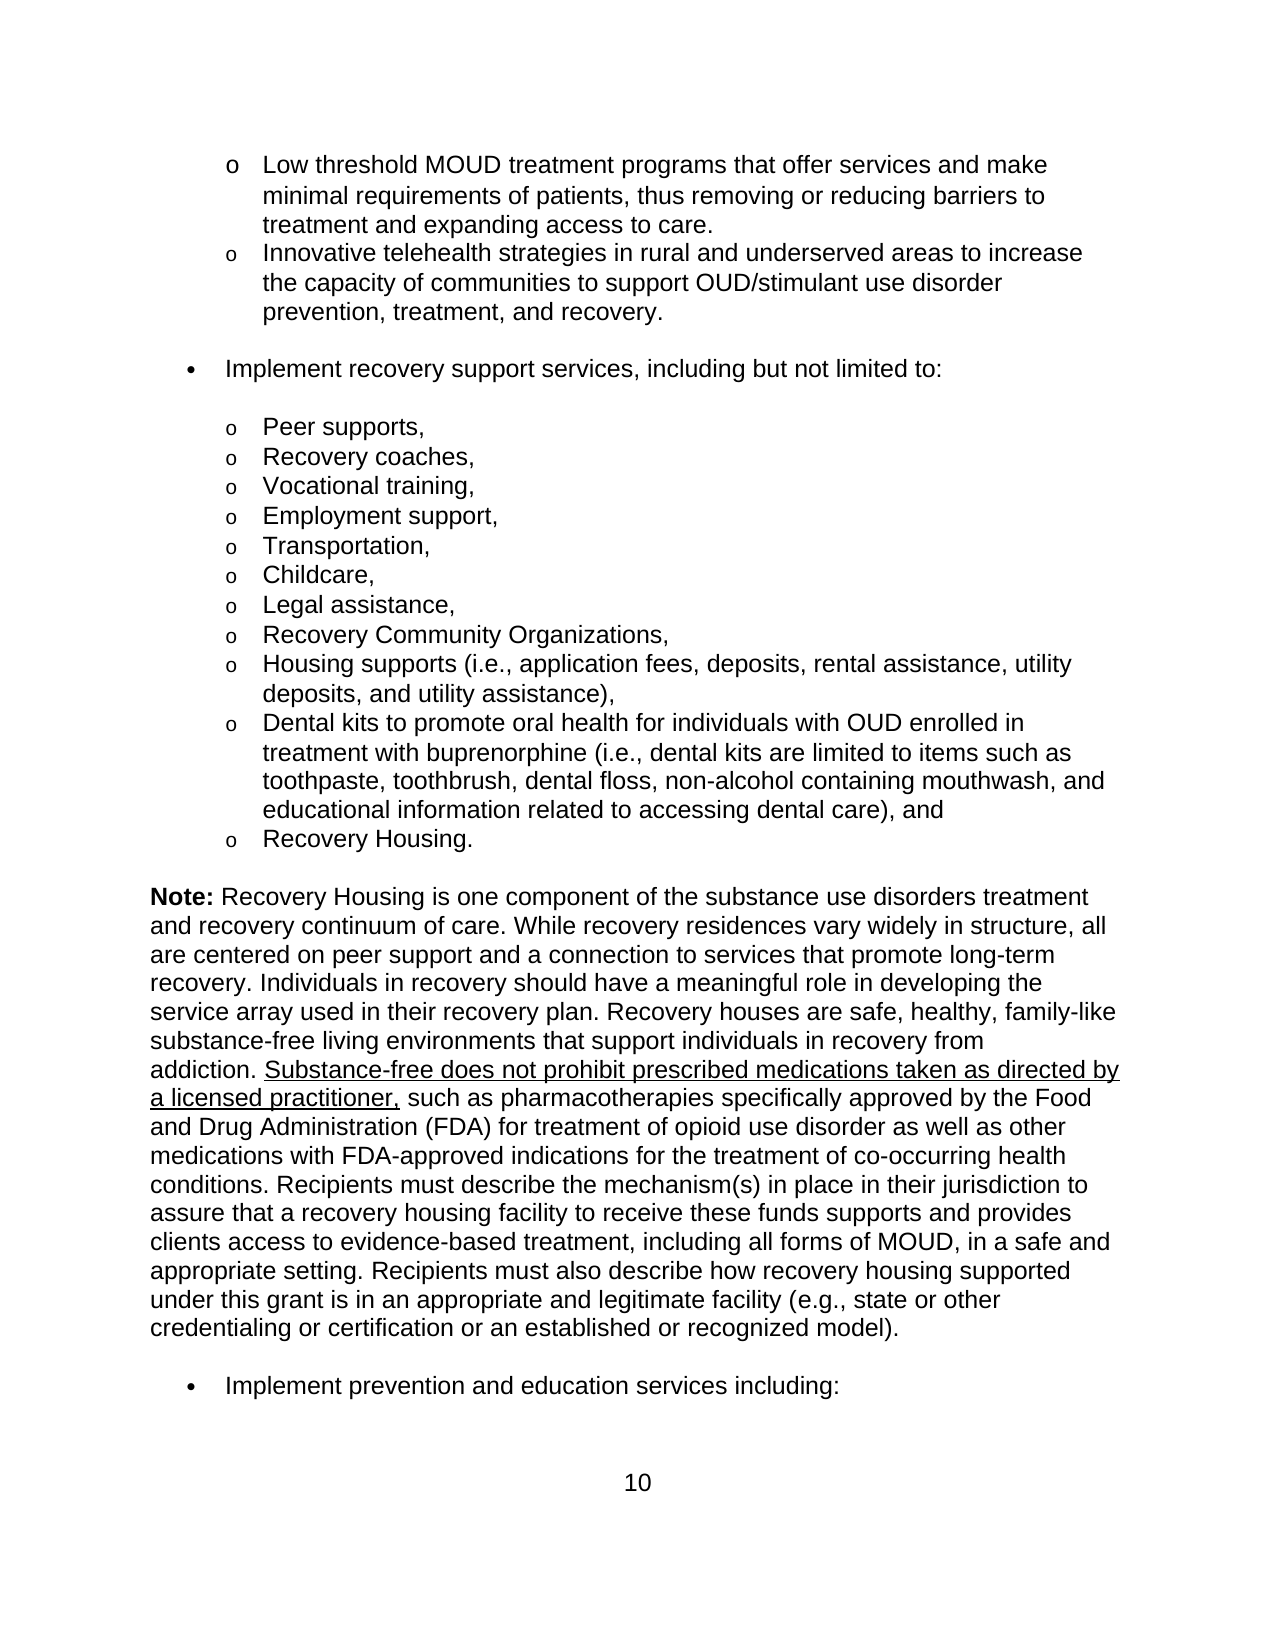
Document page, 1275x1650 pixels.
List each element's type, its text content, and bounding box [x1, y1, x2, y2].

list Implement prevention and education services including: [187, 1371, 1125, 1400]
list Dental kits to promote oral health for individuals with OUD enrolled in treatment with buprenorphine (i.e., dental kits are limited to items such as toothpaste, toothbrush, dental floss, non-alcohol containing mouthwash, and educational information related to accessing dental care), and [225, 708, 1125, 824]
list Vocational training, [225, 471, 1125, 501]
list Employment support, [225, 501, 1125, 531]
list Transportation, [225, 531, 1125, 560]
list Low threshold MOUD treatment programs that offer services and make minimal requirements of patients, thus removing or reducing barriers to treatment and expanding access to care. [225, 150, 1125, 238]
list Peer supports, [225, 412, 1125, 442]
text Note: Recovery Housing is one component of the substance use disorders treatment and recovery continuum of care. While recovery residences vary widely in structure, all are centered on peer support and a connection to services that promote long-term recovery. Individuals in recovery should have a meaningful role in developing the service array used in their recovery plan. Recovery houses are safe, healthy, family-like substance-free living environments that support individuals in recovery from addiction. Substance-free does not prohibit prescribed medications taken as directed by a licensed practitioner, such as pharmacotherapies specifically approved by the Food and Drug Administration (FDA) for treatment of opioid use disorder as well as other medications with FDA-approved indications for the treatment of co-occurring health conditions. Recipients must describe the mechanism(s) in place in their jurisdiction to assure that a recovery housing facility to receive these funds supports and provides clients access to evidence-based treatment, including all forms of MOUD, in a safe and appropriate setting. Recipients must also describe how recovery housing supported under this grant is in an appropriate and legitimate facility (e.g., state or other credentialing or certification or an established or recognized model). [150, 882, 1125, 1342]
list Legal assistance, [225, 590, 1125, 620]
list Childcare, [225, 560, 1125, 590]
list Recovery Community Organizations, [225, 620, 1125, 649]
list Recovery Housing. [225, 824, 1125, 853]
list Innovative telehealth strategies in rural and underserved areas to increase the capacity of communities to support OUD/stimulant use disorder prevention, treatment, and recovery. [225, 238, 1125, 326]
list Recovery coaches, [225, 442, 1125, 471]
list Housing supports (i.e., application fees, deposits, rental assistance, utility deposits, and utility assistance), [225, 649, 1125, 708]
list Implement recovery support services, including but not limited to: [187, 354, 1125, 383]
